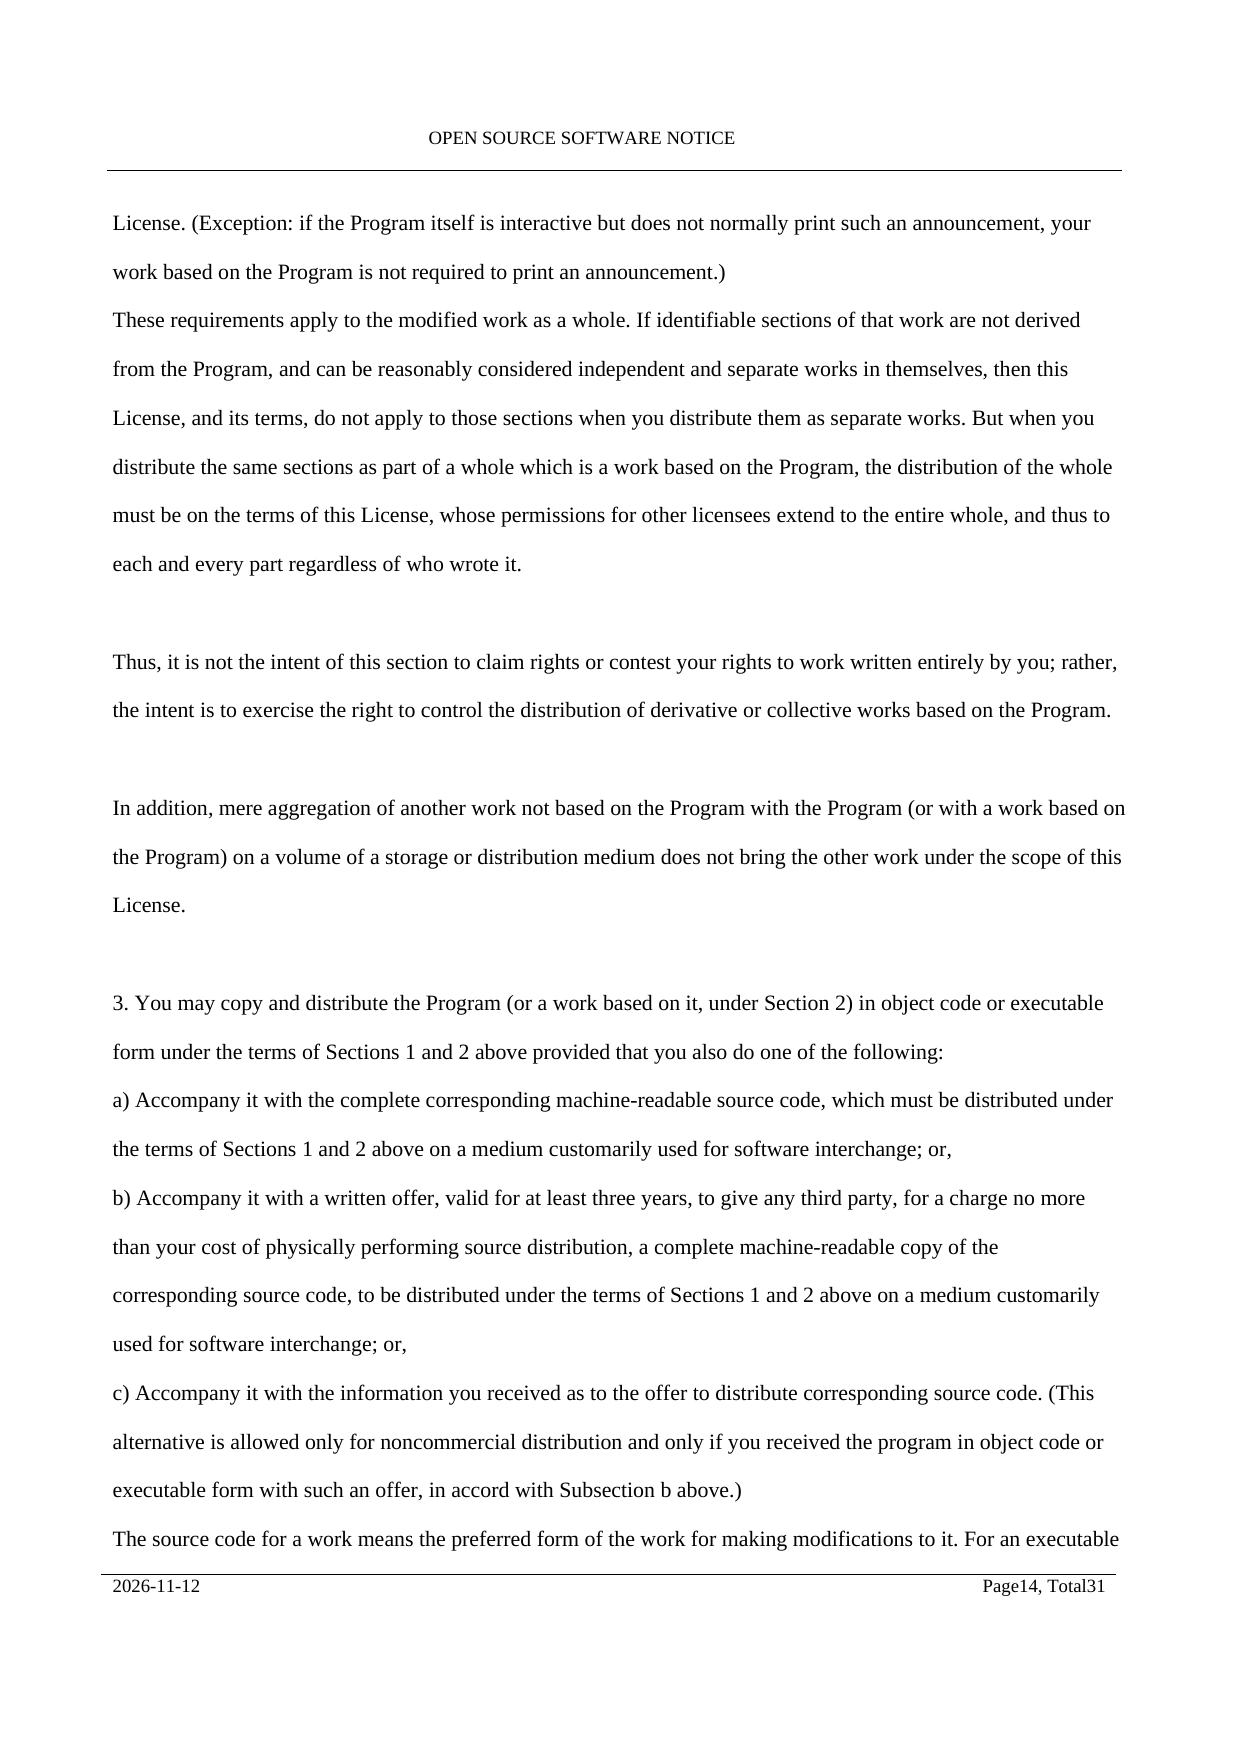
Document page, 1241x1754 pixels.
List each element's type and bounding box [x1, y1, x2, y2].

text [112, 206, 1128, 1555]
